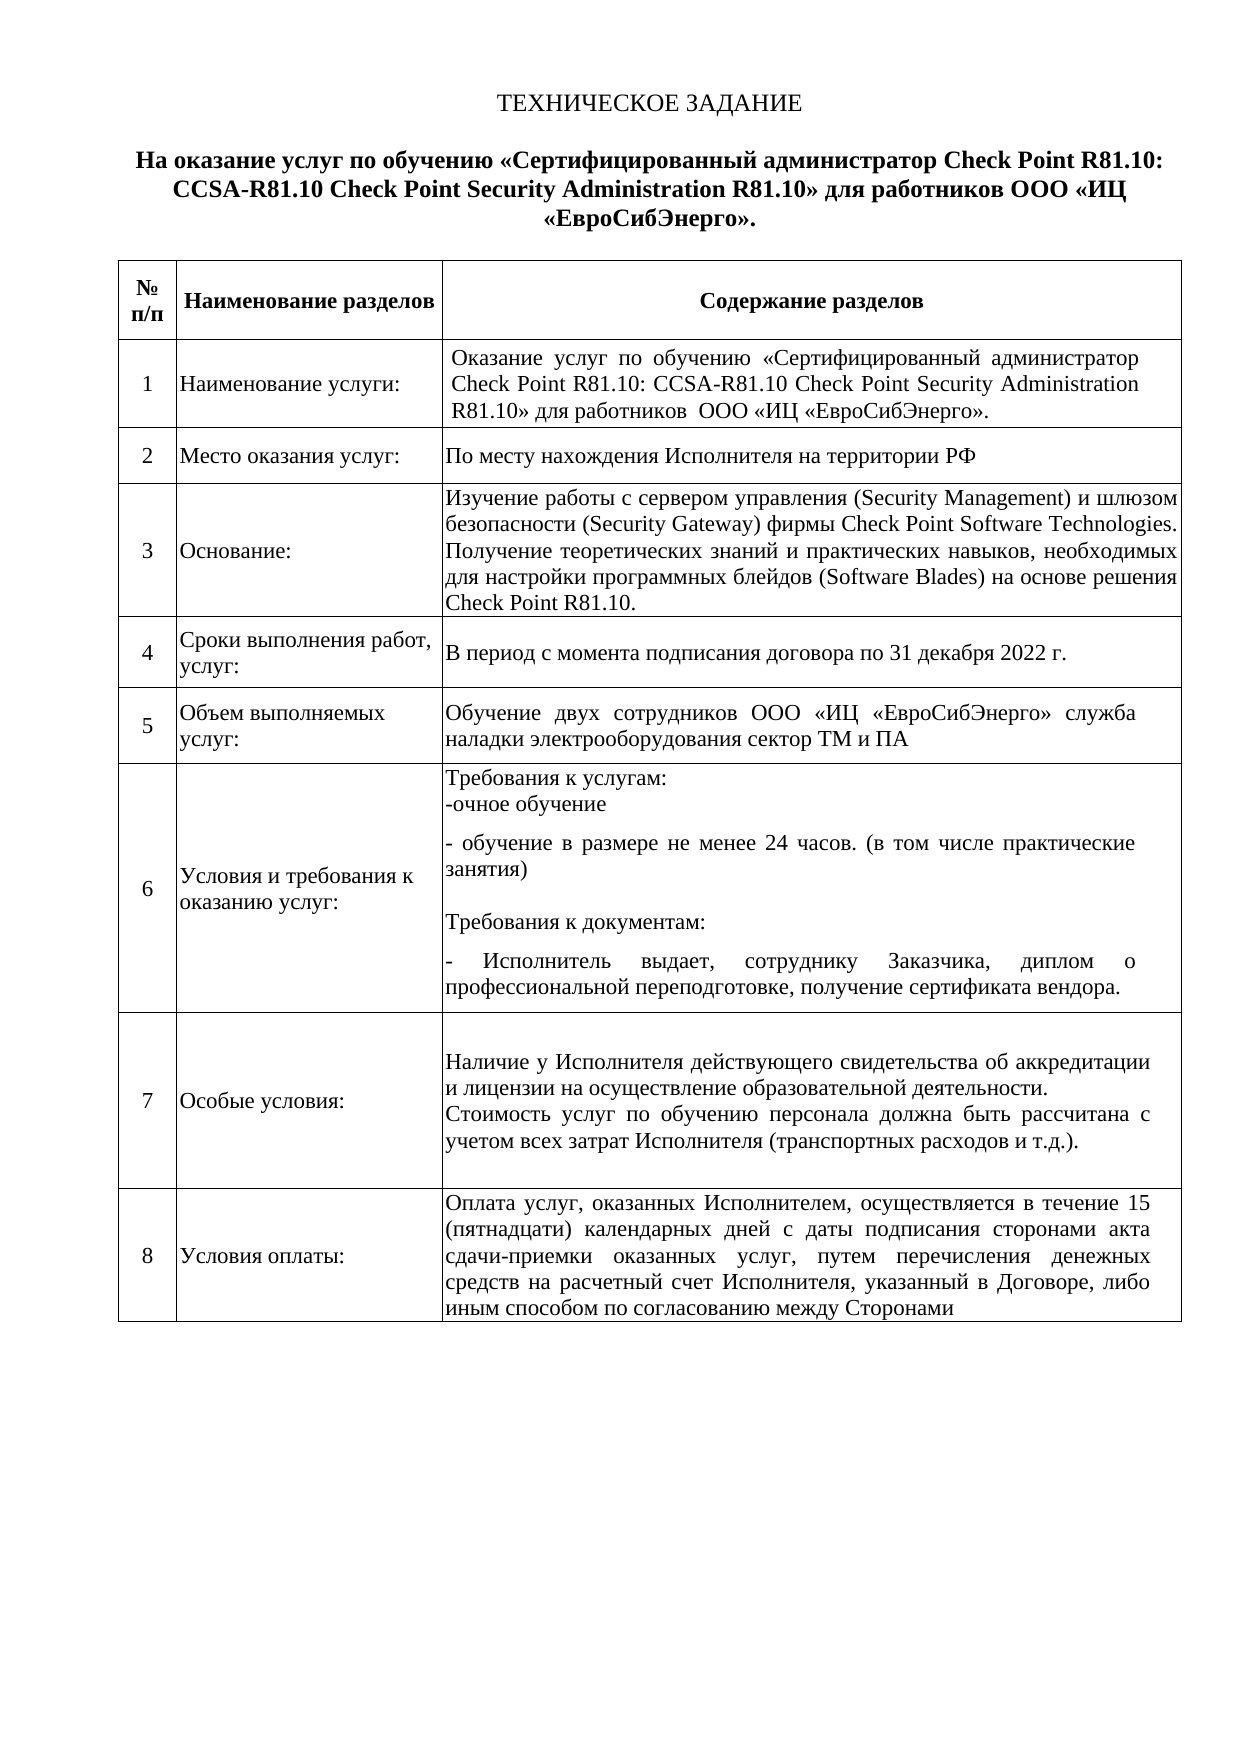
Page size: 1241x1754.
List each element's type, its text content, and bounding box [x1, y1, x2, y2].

table_cell Наличие у Исполнителя действующего свидетельства об аккредитации и лицензии на осуществление образовательной деятельности. Стоимость услуг по обучению персонала должна быть рассчитана с учетом всех затрат Исполнителя (транспортных расходов и т.д.). [443, 1013, 1181, 1188]
table_cell 7 [119, 1013, 176, 1188]
table_cell 4 [119, 617, 176, 687]
table_header Содержание разделов [443, 261, 1181, 339]
text ТЕХНИЧЕСКОЕ ЗАДАНИЕ [118, 88, 1181, 117]
table_cell В период с момента подписания договора по 31 декабря 2022 г. [443, 617, 1181, 687]
table_cell 3 [119, 484, 176, 616]
table_cell 2 [119, 428, 176, 483]
table_cell Требования к услугам: -очное обучение - обучение в размере не менее 24 часов. (в том числе практические занятия) Требования к документам: - Исполнитель выдает, сотруднику Заказчика, диплом о профессиональной переподготовке, получение сертификата вендора. [443, 764, 1181, 1012]
table_cell Место оказания услуг: [177, 428, 442, 483]
table_cell Обучение двух сотрудников ООО «ИЦ «ЕвроСибЭнерго» служба наладки электрооборудования сектор ТМ и ПА [443, 688, 1181, 763]
table_cell 6 [119, 764, 176, 1012]
table_cell 1 [119, 340, 176, 427]
table_cell Условия оплаты: [177, 1189, 442, 1321]
table_cell 8 [119, 1189, 176, 1321]
table_header № п/п [119, 261, 176, 339]
table_cell Оплата услуг, оказанных Исполнителем, осуществляется в течение 15 (пятнадцати) календарных дней с даты подписания сторонами акта сдачи-приемки оказанных услуг, путем перечисления денежных средств на расчетный счет Исполнителя, указанный в Договоре, либо иным способом по согласованию между Сторонами [443, 1189, 1181, 1321]
table_cell Сроки выполнения работ, услуг: [177, 617, 442, 687]
table_cell 5 [119, 688, 176, 763]
table_header Наименование разделов [177, 261, 442, 339]
table_cell Особые условия: [177, 1013, 442, 1188]
table_cell Условия и требования к оказанию услуг: [177, 764, 442, 1012]
table_cell Основание: [177, 484, 442, 616]
table_cell Изучение работы с сервером управления (Security Management) и шлюзом безопасности (Security Gateway) фирмы Check Point Software Technologies. Получение теоретических знаний и практических навыков, необходимых для настройки программных блейдов (Software Blades) на основе решения Check Point R81.10. [636, 484, 1181, 616]
table_cell Объем выполняемых услуг: [177, 688, 442, 763]
table_cell Наименование услуги: [177, 340, 442, 427]
text На оказание услуг по обучению «Сертифицированный администратор Check Point R81.10: CCSA-R81.10 Check Point Security Administration R81.10» для работников ООО «ИЦ «ЕвроСибЭнерго». [118, 145, 1181, 232]
table_cell По месту нахождения Исполнителя на территории РФ [443, 428, 1181, 483]
table_cell Оказание услуг по обучению «Сертифицированный администратор Check Point R81.10: CCSA-R81.10 Check Point Security Administration R81.10» для работников ООО «ИЦ «ЕвроСибЭнерго». [443, 340, 1181, 427]
